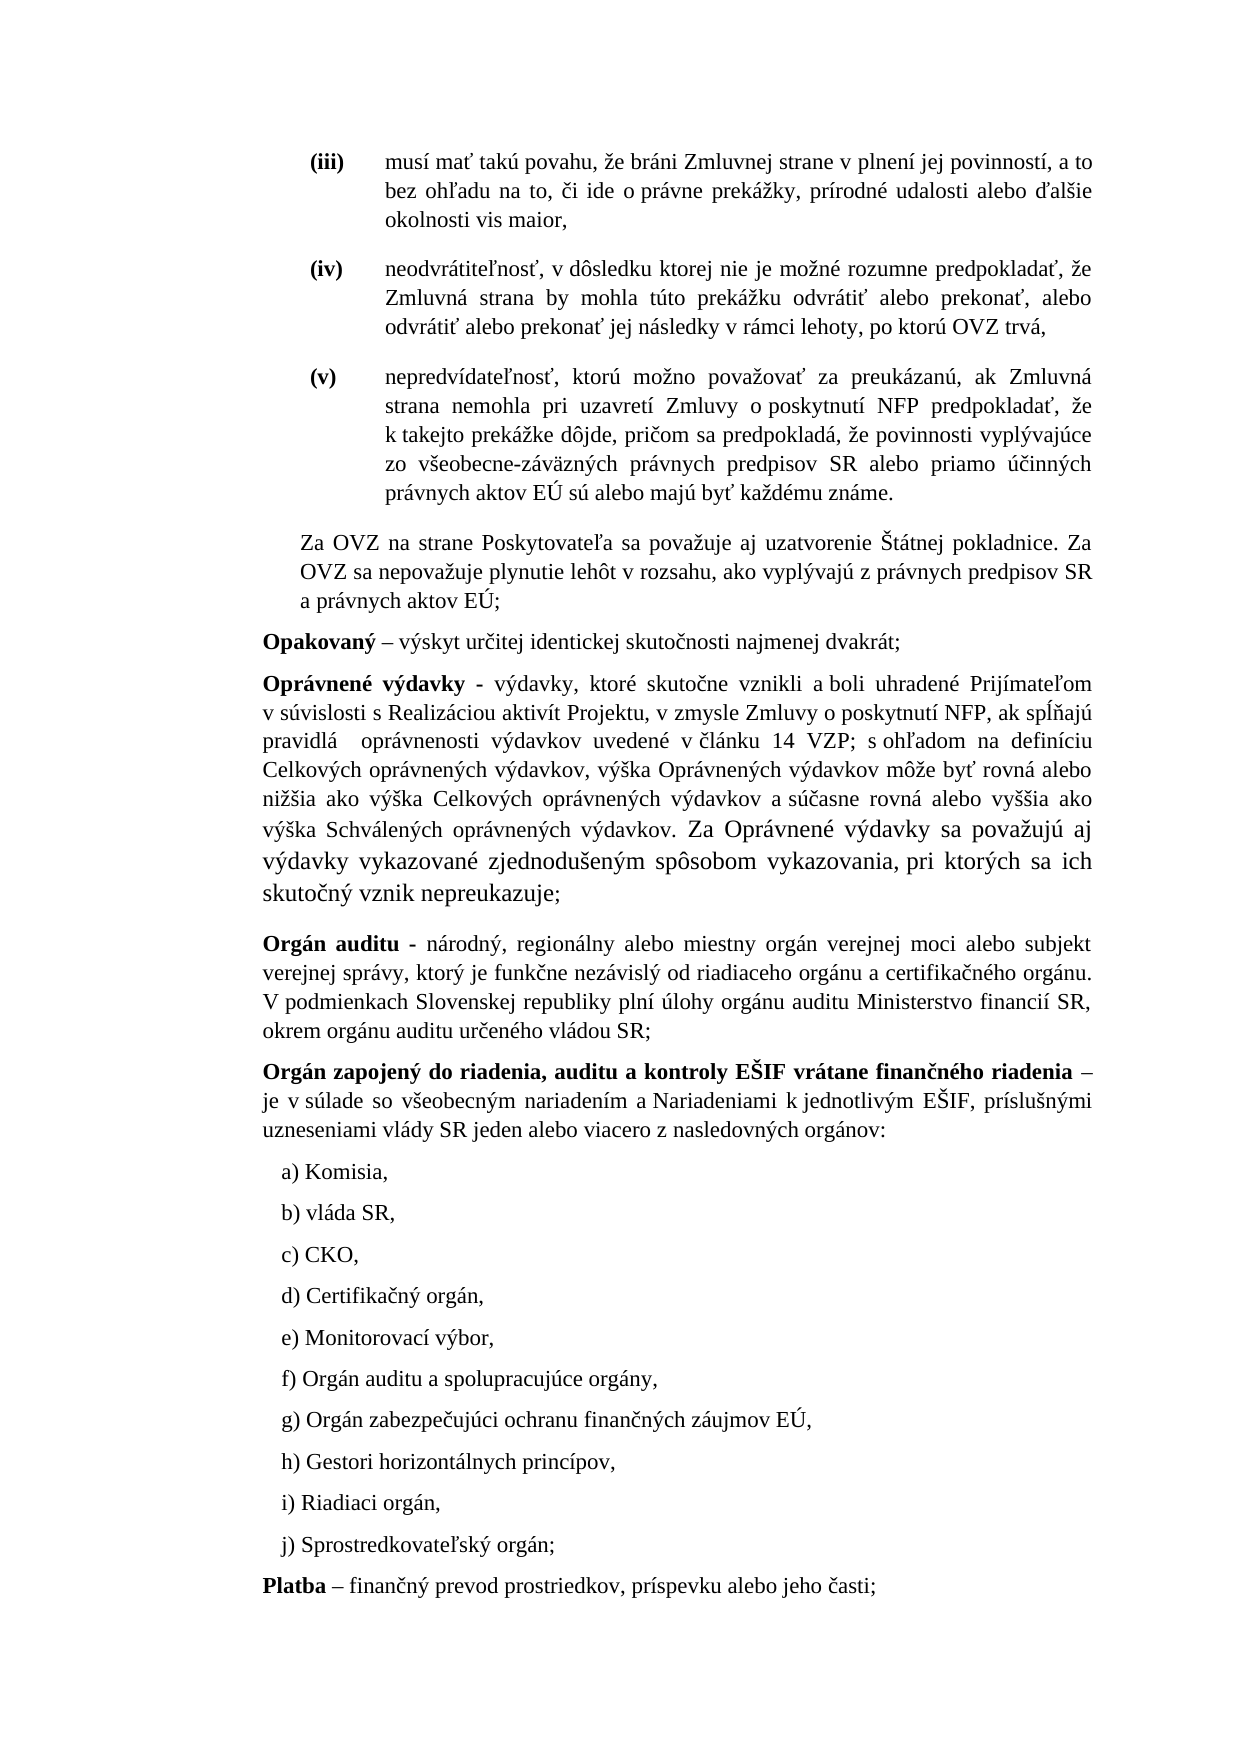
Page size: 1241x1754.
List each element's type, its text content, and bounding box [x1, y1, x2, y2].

list nepredvídateľnosť, ktorú možno považovať za preukázanú, ak Zmluvná strana nemohla pri uzavretí Zmluvy o poskytnutí NFP predpokladať, že k takejto prekážke dôjde, pričom sa predpokladá, že povinnosti vyplývajúce zo všeobecne-záväzných právnych predpisov SR alebo priamo účinných právnych aktov EÚ sú alebo majú byť každému známe. [310, 363, 1092, 505]
list i) Riadiaci orgán, [281, 1489, 1092, 1516]
list j) Sprostredkovateľský orgán; [281, 1531, 1092, 1557]
list Opakovaný – výskyt určitej identickej skutočnosti najmenej dvakrát; [262, 628, 1092, 654]
list e) Monitorovací výbor, [281, 1324, 1092, 1350]
text Za OVZ na strane Poskytovateľa sa považuje aj uzatvorenie Štátnej pokladnice. Za OVZ sa nepovažuje plynutie lehôt v rozsahu, ako vyplývajú z právnych predpisov SR a právnych aktov EÚ; [300, 529, 1092, 613]
text Oprávnené výdavky - výdavky, ktoré skutočne vznikli a boli uhradené Prijímateľom v súvislosti s Realizáciou aktivít Projektu, v zmysle Zmluvy o poskytnutí NFP, ak spĺňajú pravidlá oprávnenosti výdavkov uvedené v článku 14 VZP; s ohľadom na definíciu Celkových oprávnených výdavkov, výška Oprávnených výdavkov môže byť rovná alebo nižšia ako výška Celkových oprávnených výdavkov a súčasne rovná alebo vyššia ako výška Schválených oprávnených výdavkov. Za Oprávnené výdavky sa považujú aj výdavky vykazované zjednodušeným spôsobom vykazovania, pri ktorých sa ich skutočný vznik nepreukazuje; [262, 669, 1092, 906]
list Orgán auditu - národný, regionálny alebo miestny orgán verejnej moci alebo subjekt verejnej správy, ktorý je funkčne nezávislý od riadiaceho orgánu a certifikačného orgánu. V podmienkach Slovenskej republiky plní úlohy orgánu auditu Ministerstvo financií SR, okrem orgánu auditu určeného vládou SR; [262, 930, 1092, 1043]
list b) vláda SR, [281, 1199, 1092, 1226]
list h) Gestori horizontálnych princípov, [281, 1448, 1092, 1474]
list neodvrátiteľnosť, v dôsledku ktorej nie je možné rozumne predpokladať, že Zmluvná strana by mohla túto prekážku odvrátiť alebo prekonať, alebo odvrátiť alebo prekonať jej následky v rámci lehoty, po ktorú OVZ trvá, [310, 255, 1092, 340]
list g) Orgán zabezpečujúci ochranu finančných záujmov EÚ, [281, 1407, 1092, 1433]
list a) Komisia, [281, 1158, 1092, 1184]
list d) Certifikačný orgán, [281, 1282, 1092, 1308]
list f) Orgán auditu a spolupracujúce orgány, [281, 1365, 1092, 1391]
list Platba – finančný prevod prostriedkov, príspevku alebo jeho časti; [262, 1572, 1092, 1599]
list musí mať takú povahu, že bráni Zmluvnej strane v plnení jej povinností, a to bez ohľadu na to, či ide o právne prekážky, prírodné udalosti alebo ďalšie okolnosti vis maior, [310, 148, 1092, 232]
list c) CKO, [281, 1241, 1092, 1267]
list Orgán zapojený do riadenia, auditu a kontroly EŠIF vrátane finančného riadenia – je v súlade so všeobecným nariadením a Nariadeniami k jednotlivým EŠIF, príslušnými uzneseniami vlády SR jeden alebo viacero z nasledovných orgánov: [262, 1058, 1092, 1143]
